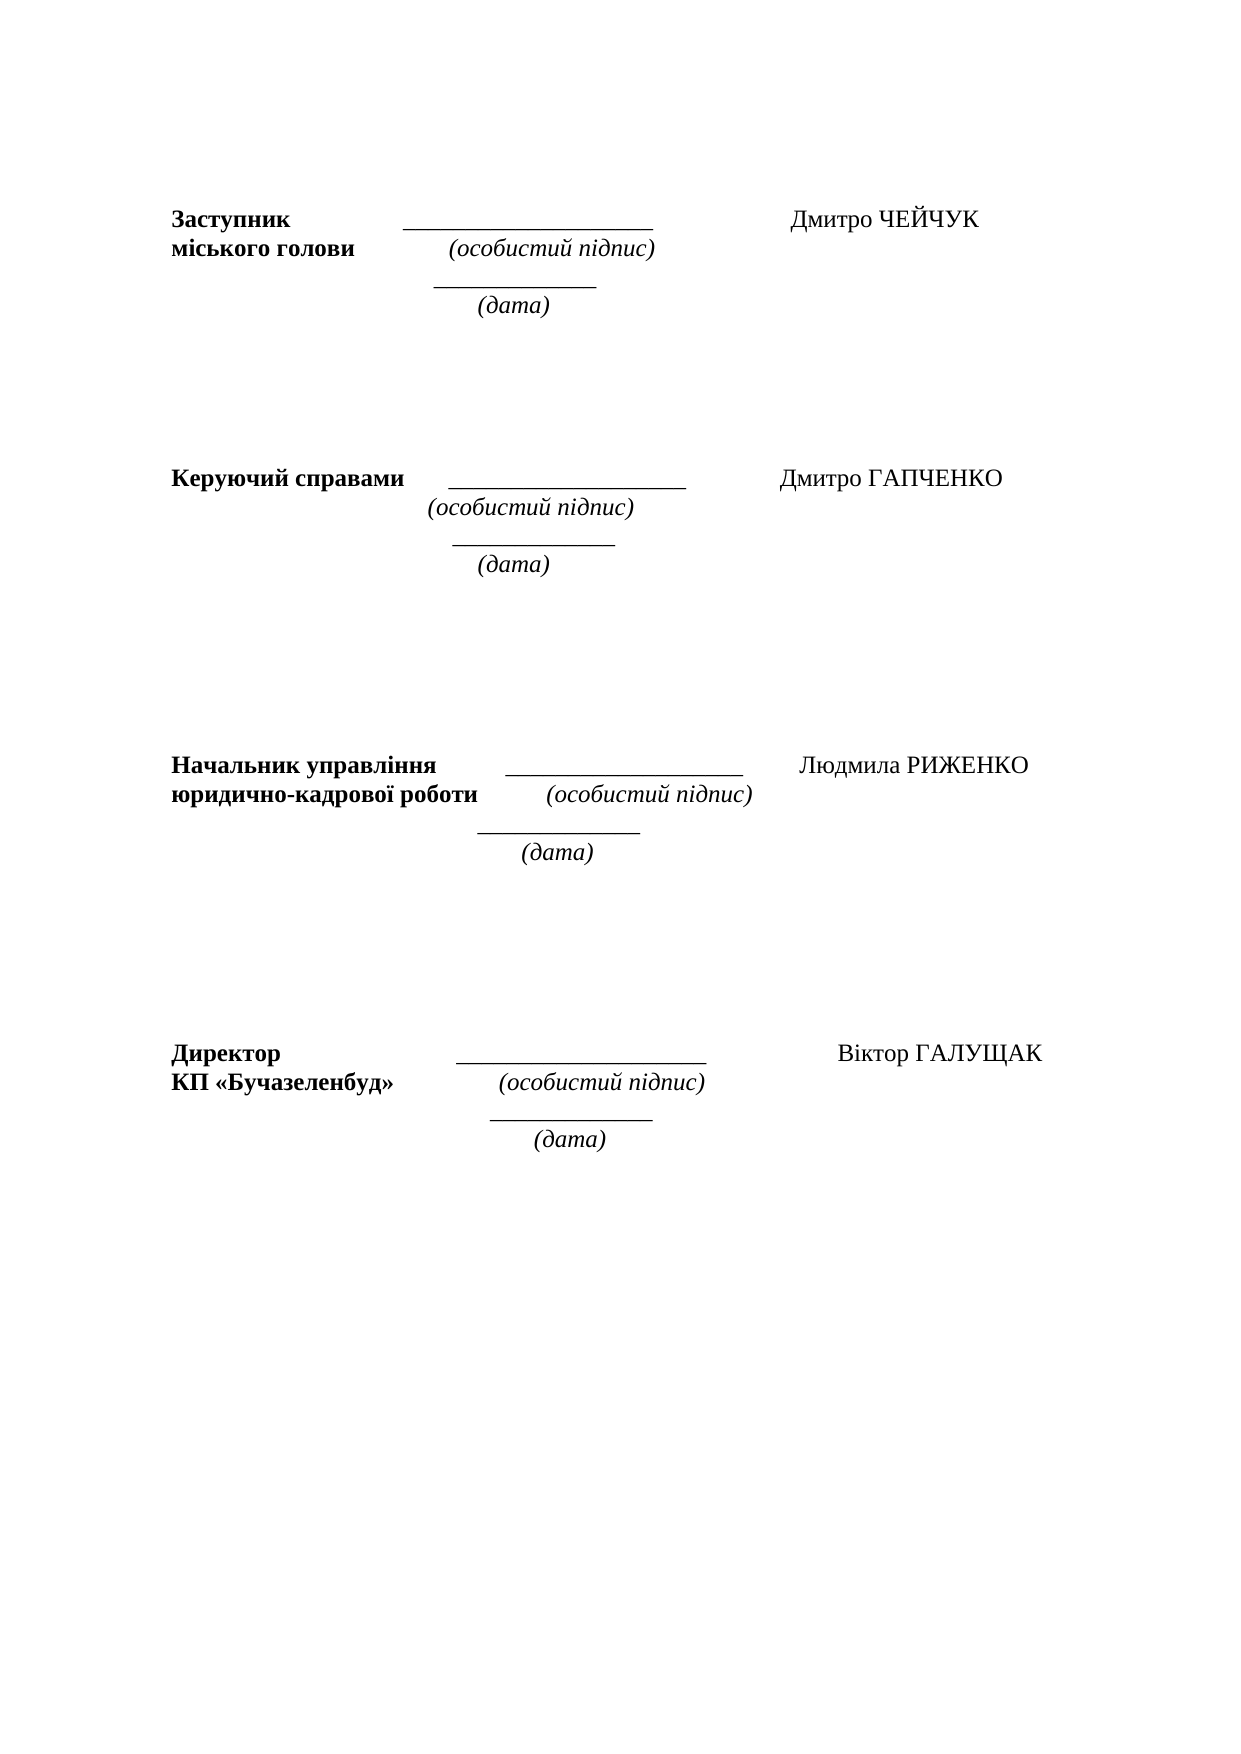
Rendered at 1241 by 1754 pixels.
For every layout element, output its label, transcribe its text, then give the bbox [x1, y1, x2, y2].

text КП «Бучазеленбуд» (особистий підпис) [171, 1067, 1128, 1096]
text юридично-кадрової роботи (особистий підпис) [171, 779, 1128, 808]
text Заступник ____________________ Дмитро ЧЕЙЧУК [171, 204, 1128, 233]
text міського голови (особистий підпис) [171, 233, 1128, 262]
text _____________ [171, 1096, 1128, 1124]
text (дата) [171, 837, 1128, 866]
text (особистий підпис) [171, 492, 1128, 521]
text (дата) [171, 1124, 1128, 1153]
text _____________ [171, 262, 1128, 291]
text _____________ [171, 521, 1128, 549]
text Директор ____________________ Віктор ГАЛУЩАК [171, 1038, 1128, 1067]
text (дата) [171, 291, 1128, 319]
text Начальник управління ___________________ Людмила РИЖЕНКО [171, 751, 1128, 779]
text _____________ [171, 808, 1128, 837]
text Керуючий справами ___________________ Дмитро ГАПЧЕНКО [171, 463, 1128, 492]
text (дата) [171, 549, 1128, 578]
